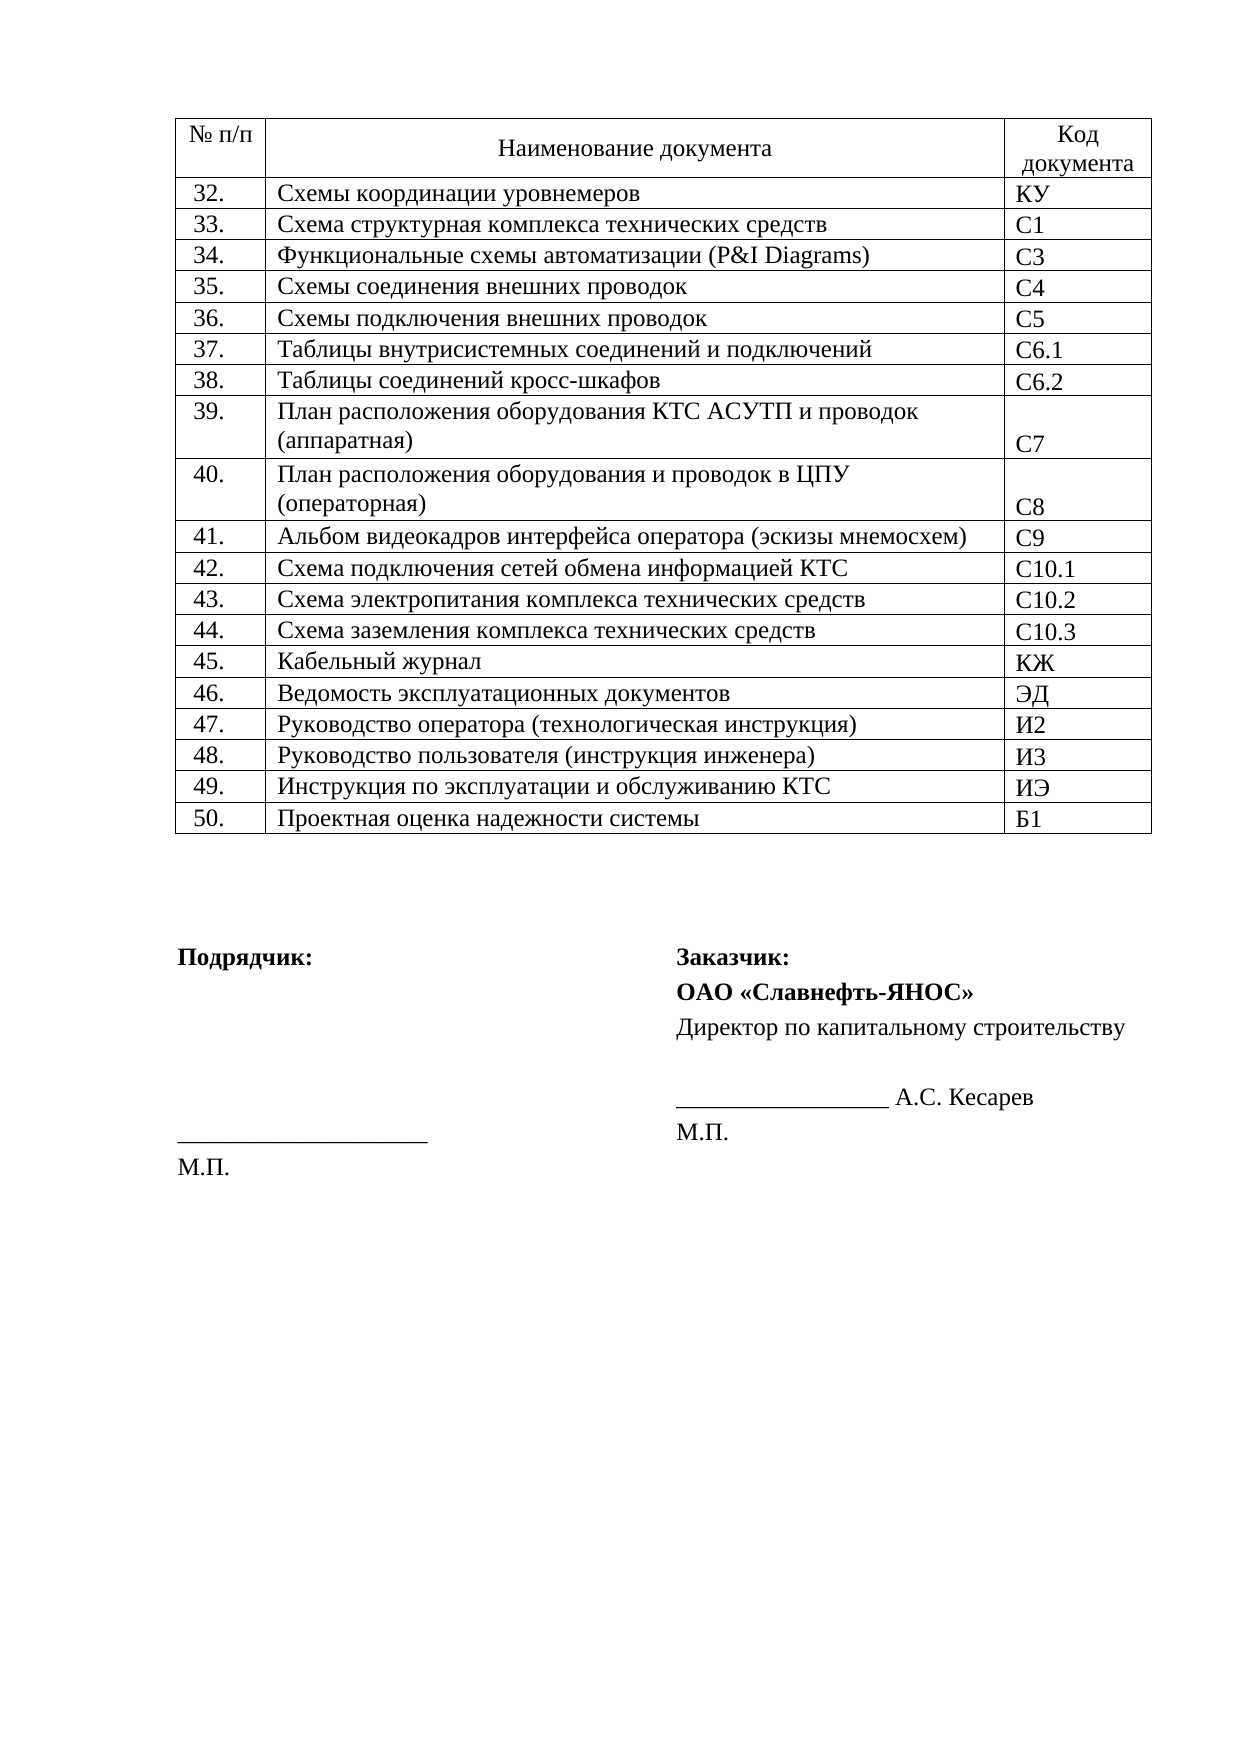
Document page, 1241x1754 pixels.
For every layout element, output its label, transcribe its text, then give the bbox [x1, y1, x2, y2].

table_cell И2 [1005, 709, 1151, 739]
table_cell [176, 334, 265, 364]
table_cell С5 [1005, 303, 1151, 333]
table_cell ЭД [1005, 678, 1151, 708]
table_cell [176, 803, 265, 833]
table_cell [176, 271, 265, 302]
table_cell С10.1 [1005, 553, 1151, 583]
table_cell С9 [1005, 521, 1151, 552]
table_cell [176, 709, 265, 739]
table_cell [176, 678, 265, 708]
table_cell С10.2 [1005, 584, 1151, 614]
table_cell [176, 771, 265, 802]
table_header № п/п [176, 119, 265, 177]
table_cell Схемы подключения внешних проводок [266, 303, 1004, 333]
table_cell Кабельный журнал [266, 646, 1004, 677]
table_header Наименование документа [266, 119, 1004, 177]
table_cell С4 [1005, 271, 1151, 302]
table_cell С3 [1005, 240, 1151, 270]
table_cell Руководство пользователя (инструкция инженера) [266, 740, 1004, 770]
table_cell Схемы координации уровнемеров [266, 178, 1004, 208]
table_cell [176, 553, 265, 583]
table_cell [176, 209, 265, 239]
table_header Код документа [1005, 119, 1151, 177]
table_cell [176, 396, 265, 458]
table_cell Таблицы соединений кросс-шкафов [266, 365, 1004, 395]
table_cell Схемы соединения внешних проводок [266, 271, 1004, 302]
table_cell Директор по капитальному строительству _________________ А.С. Кесарев М.П. [665, 1012, 1163, 1257]
table_cell ИЭ [1005, 771, 1151, 802]
table_header Подрядчик: [166, 942, 665, 1012]
table_cell КЖ [1005, 646, 1151, 677]
table_cell С6.2 [1005, 365, 1151, 395]
table_cell [176, 459, 265, 520]
table_cell [176, 365, 265, 395]
table_cell С1 [1005, 209, 1151, 239]
table_cell С6.1 [1005, 334, 1151, 364]
table_cell С7 [1005, 396, 1151, 458]
table_cell Альбом видеокадров интерфейса оператора (эскизы мнемосхем) [266, 521, 1004, 552]
table_cell ____________________ М.П. [166, 1012, 665, 1257]
table_cell [176, 178, 265, 208]
table_cell Схема заземления комплекса технических средств [266, 615, 1004, 645]
table_cell Таблицы внутрисистемных соединений и подключений [266, 334, 1004, 364]
table_cell Б1 [1005, 803, 1151, 833]
table_cell С8 [1005, 459, 1151, 520]
table_cell Инструкция по эксплуатации и обслуживанию КТС [266, 771, 1004, 802]
table_cell Функциональные схемы автоматизации (P&I Diagrams) [266, 240, 1004, 270]
table_cell С10.3 [1005, 615, 1151, 645]
table_cell КУ [1005, 178, 1151, 208]
table_cell Схема подключения сетей обмена информацией КТС [266, 553, 1004, 583]
table_cell [176, 615, 265, 645]
table_cell Схема электропитания комплекса технических средств [266, 584, 1004, 614]
table_cell [176, 240, 265, 270]
table_cell План расположения оборудования КТС АСУТП и проводок (аппаратная) [266, 396, 1004, 458]
table_cell Руководство оператора (технологическая инструкция) [266, 709, 1004, 739]
table_cell И3 [1005, 740, 1151, 770]
table_cell [176, 646, 265, 677]
table_cell Схема структурная комплекса технических средств [266, 209, 1004, 239]
table_cell Ведомость эксплуатационных документов [266, 678, 1004, 708]
table_cell Проектная оценка надежности системы [266, 803, 1004, 833]
table_cell План расположения оборудования и проводок в ЦПУ (операторная) [266, 459, 1004, 520]
table_header Заказчик: ОАО «Славнефть-ЯНОС» [665, 942, 1163, 1012]
table_cell [176, 740, 265, 770]
table_cell [176, 521, 265, 552]
table_cell [176, 303, 265, 333]
table_cell [176, 584, 265, 614]
